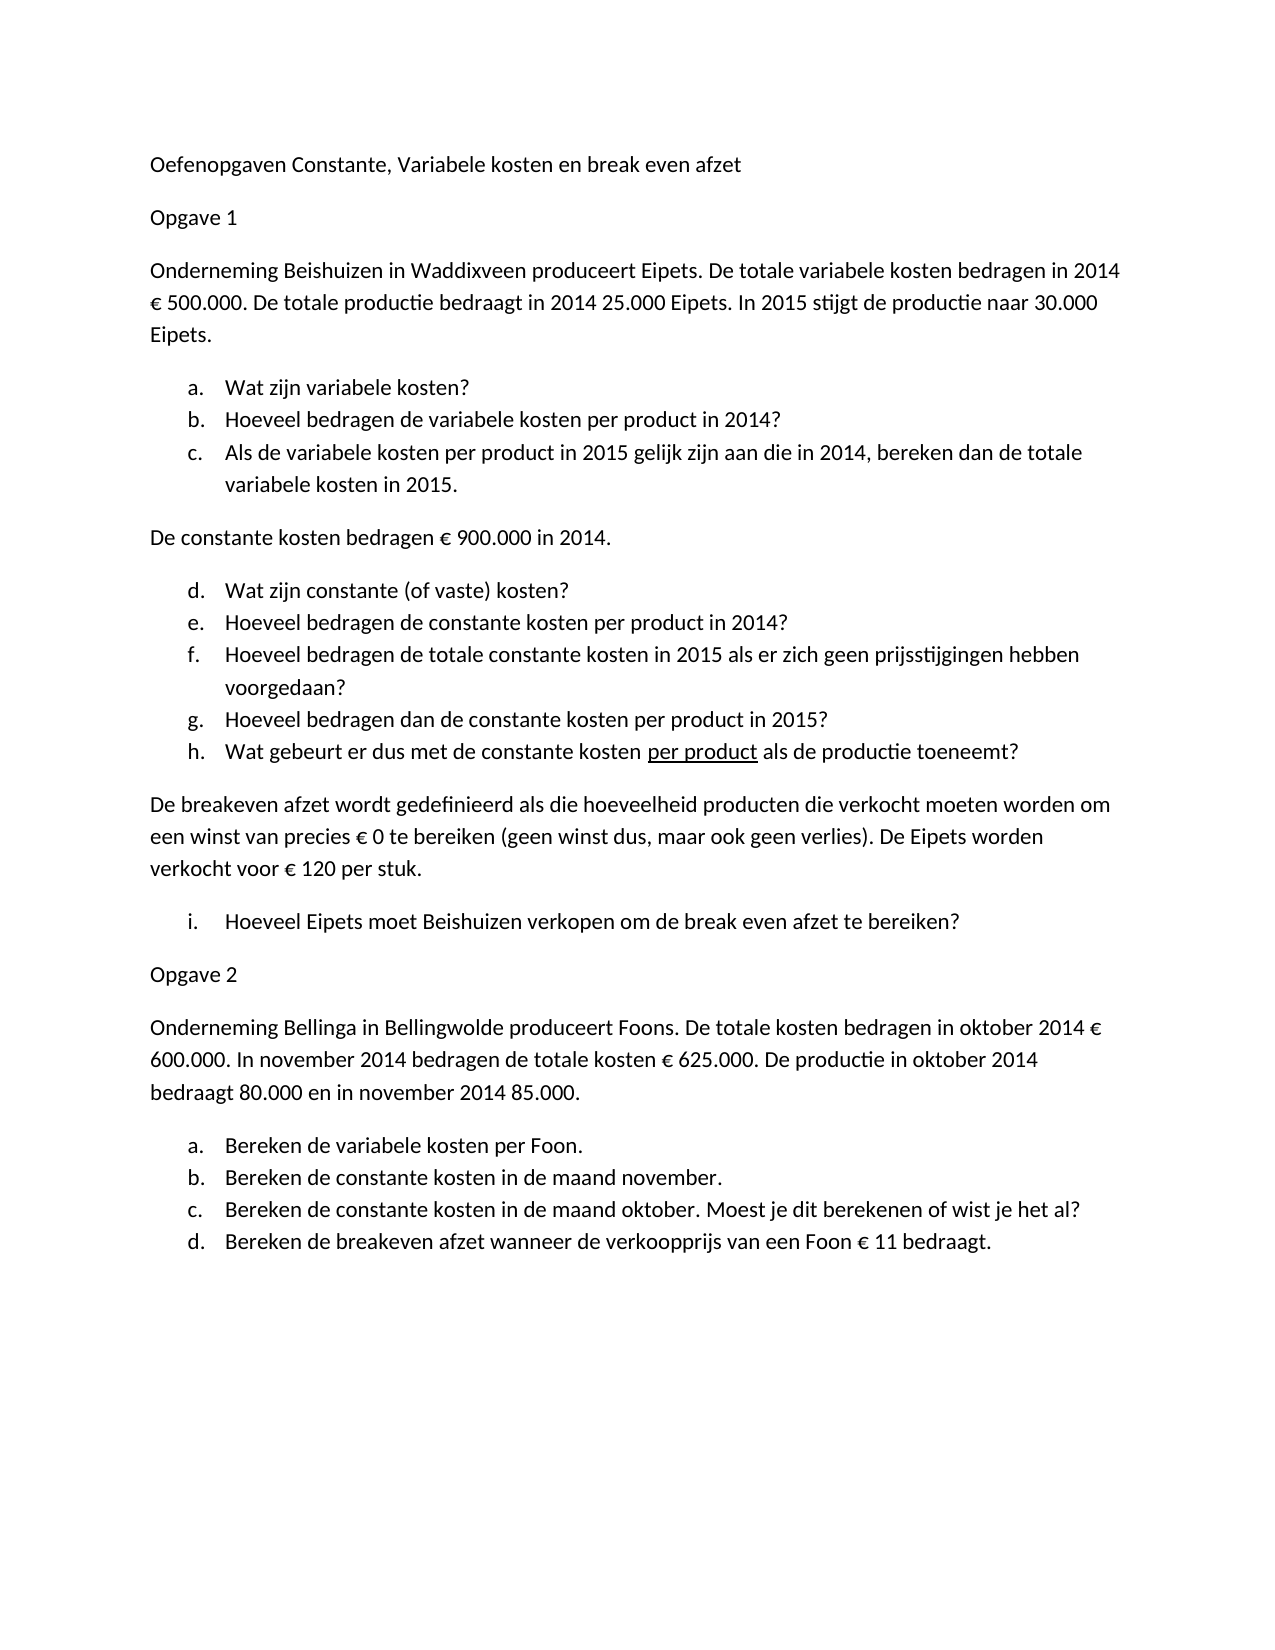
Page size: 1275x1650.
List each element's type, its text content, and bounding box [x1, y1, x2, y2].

text Onderneming Beishuizen in Waddixveen produceert Eipets. De totale variabele kosten bedragen in 2014 € 500.000. De totale productie bedraagt in 2014 25.000 Eipets. In 2015 stijgt de productie naar 30.000 Eipets. [150, 256, 1125, 348]
text Oefenopgaven Constante, Variabele kosten en break even afzet [150, 150, 1125, 178]
text De constante kosten bedragen € 900.000 in 2014. [150, 523, 1125, 551]
list Bereken de variabele kosten per Foon. [187, 1131, 1125, 1159]
list Bereken de breakeven afzet wanneer de verkoopprijs van een Foon € 11 bedraagt. [187, 1227, 1125, 1255]
text De breakeven afzet wordt gedefinieerd als die hoeveelheid producten die verkocht moeten worden om een winst van precies € 0 te bereiken (geen winst dus, maar ook geen verlies). De Eipets worden verkocht voor € 120 per stuk. [150, 790, 1125, 882]
list Hoeveel bedragen de variabele kosten per product in 2014? [187, 406, 1125, 434]
list Hoeveel bedragen de totale constante kosten in 2015 als er zich geen prijsstijgingen hebben voorgedaan? [187, 640, 1125, 701]
list Bereken de constante kosten in de maand november. [187, 1163, 1125, 1191]
list Als de variabele kosten per product in 2015 gelijk zijn aan die in 2014, bereken dan de totale variabele kosten in 2015. [187, 438, 1125, 498]
list Wat zijn variabele kosten? [187, 373, 1125, 401]
list Hoeveel bedragen de constante kosten per product in 2014? [187, 608, 1125, 636]
list Hoeveel bedragen dan de constante kosten per product in 2015? [187, 705, 1125, 733]
list Wat zijn constante (of vaste) kosten? [187, 576, 1125, 604]
text Opgave 1 [150, 203, 1125, 231]
text Onderneming Bellinga in Bellingwolde produceert Foons. De totale kosten bedragen in oktober 2014 € 600.000. In november 2014 bedragen de totale kosten € 625.000. De productie in oktober 2014 bedraagt 80.000 en in november 2014 85.000. [150, 1013, 1125, 1106]
list Bereken de constante kosten in de maand oktober. Moest je dit berekenen of wist je het al? [187, 1195, 1125, 1223]
list Hoeveel Eipets moet Beishuizen verkopen om de break even afzet te bereiken? [187, 907, 1125, 935]
list Wat gebeurt er dus met de constante kosten per product als de productie toeneemt? [187, 737, 1125, 765]
text Opgave 2 [150, 960, 1125, 988]
